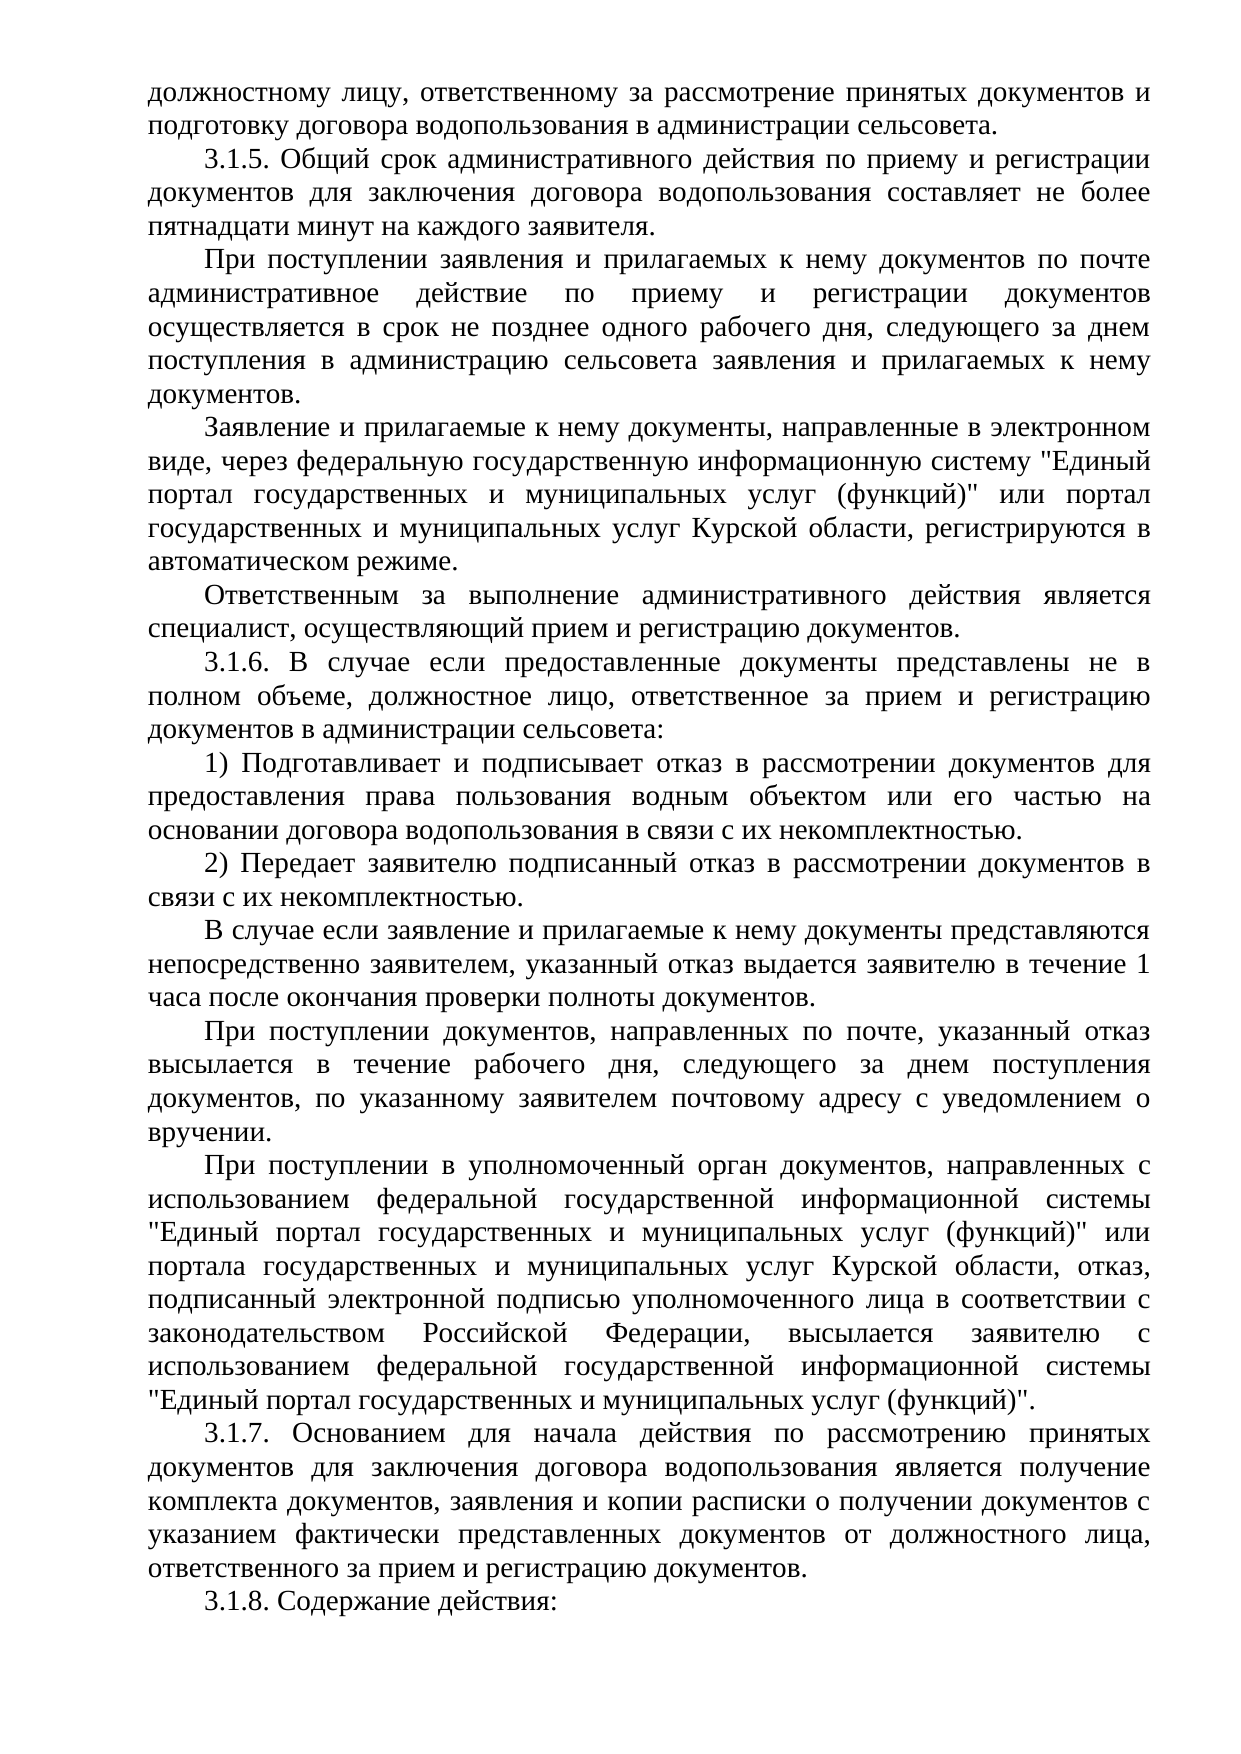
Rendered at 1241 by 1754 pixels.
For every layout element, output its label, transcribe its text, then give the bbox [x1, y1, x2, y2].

text 3.1.6. В случае если предоставленные документы представлены не в полном объеме, должностное лицо, ответственное за прием и регистрацию документов в администрации сельсовета: [148, 644, 1152, 745]
text 3.1.8. Содержание действия: [148, 1583, 1152, 1617]
text При поступлении документов, направленных по почте, указанный отказ высылается в течение рабочего дня, следующего за днем поступления документов, по указанному заявителем почтовому адресу с уведомлением о вручении. [148, 1013, 1152, 1147]
text Заявление и прилагаемые к нему документы, направленные в электронном виде, через федеральную государственную информационную систему "Единый портал государственных и муниципальных услуг (функций)" или портал государственных и муниципальных услуг Курской области, регистрируются в автоматическом режиме. [148, 409, 1152, 577]
text При поступлении заявления и прилагаемых к нему документов по почте административное действие по приему и регистрации документов осуществляется в срок не позднее одного рабочего дня, следующего за днем поступления в администрацию сельсовета заявления и прилагаемых к нему документов. [148, 242, 1152, 409]
text При поступлении в уполномоченный орган документов, направленных с использованием федеральной государственной информационной системы "Единый портал государственных и муниципальных услуг (функций)" или портала государственных и муниципальных услуг Курской области, отказ, подписанный электронной подписью уполномоченного лица в соответствии с законодательством Российской Федерации, высылается заявителю с использованием федеральной государственной информационной системы "Единый портал государственных и муниципальных услуг (функций)". [148, 1147, 1152, 1416]
text 3.1.5. Общий срок административного действия по приему и регистрации документов для заключения договора водопользования составляет не более пятнадцати минут на каждого заявителя. [148, 141, 1152, 242]
text В случае если заявление и прилагаемые к нему документы представляются непосредственно заявителем, указанный отказ выдается заявителю в течение 1 часа после окончания проверки полноты документов. [148, 912, 1152, 1013]
text 2) Передает заявителю подписанный отказ в рассмотрении документов в связи с их некомплектностью. [148, 845, 1152, 912]
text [148, 74, 1152, 141]
text 1) Подготавливает и подписывает отказ в рассмотрении документов для предоставления права пользования водным объектом или его частью на основании договора водопользования в связи с их некомплектностью. [148, 745, 1152, 845]
text Ответственным за выполнение административного действия является специалист, осуществляющий прием и регистрацию документов. [148, 577, 1152, 644]
text 3.1.7. Основанием для начала действия по рассмотрению принятых документов для заключения договора водопользования является получение комплекта документов, заявления и копии расписки о получении документов с указанием фактически представленных документов от должностного лица, ответственного за прием и регистрацию документов. [148, 1416, 1152, 1583]
